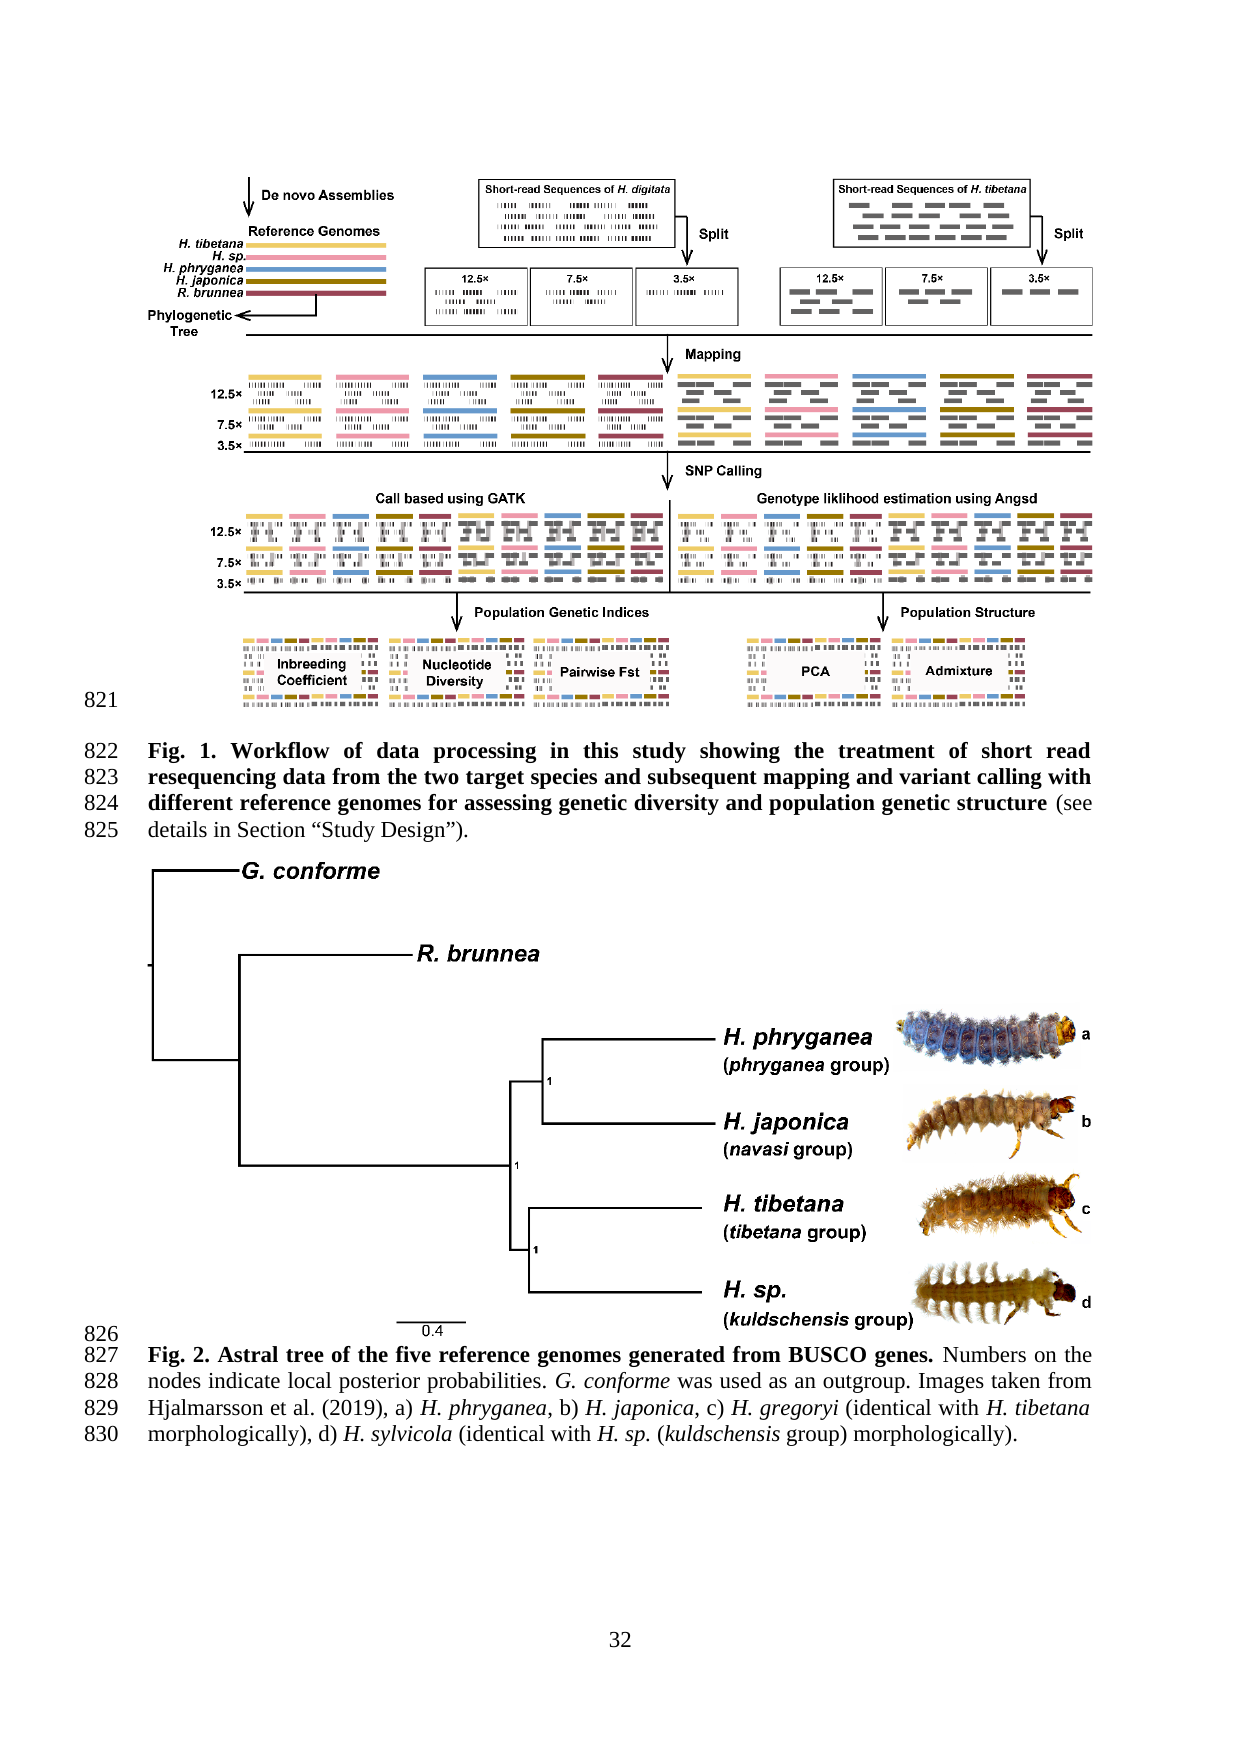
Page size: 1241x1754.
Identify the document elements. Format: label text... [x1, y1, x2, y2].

text Fig. 2. Astral tree of the five reference genomes generated from BUSCO genes. Numbers on the nodes indicate local posterior probabilities. G. conforme was used as an outgroup. Images taken from Hjalmarsson et al. (2019), a) H. phryganea, b) H. japonica, c) H. gregoryi (identical with H. tibetana morphologically), d) H. sylvicola (identical with H. sp. (kuldschensis group) morphologically). [148, 1341, 1092, 1446]
picture [147, 177, 1093, 707]
text Fig. 1. Workflow of data processing in this study showing the treatment of short read resequencing data from the two target species and subsequent mapping and variant calling with different reference genomes for assessing genetic diversity and population genetic structure (see details in Section “Study Design”). [148, 737, 1092, 842]
picture [147, 858, 1093, 1341]
